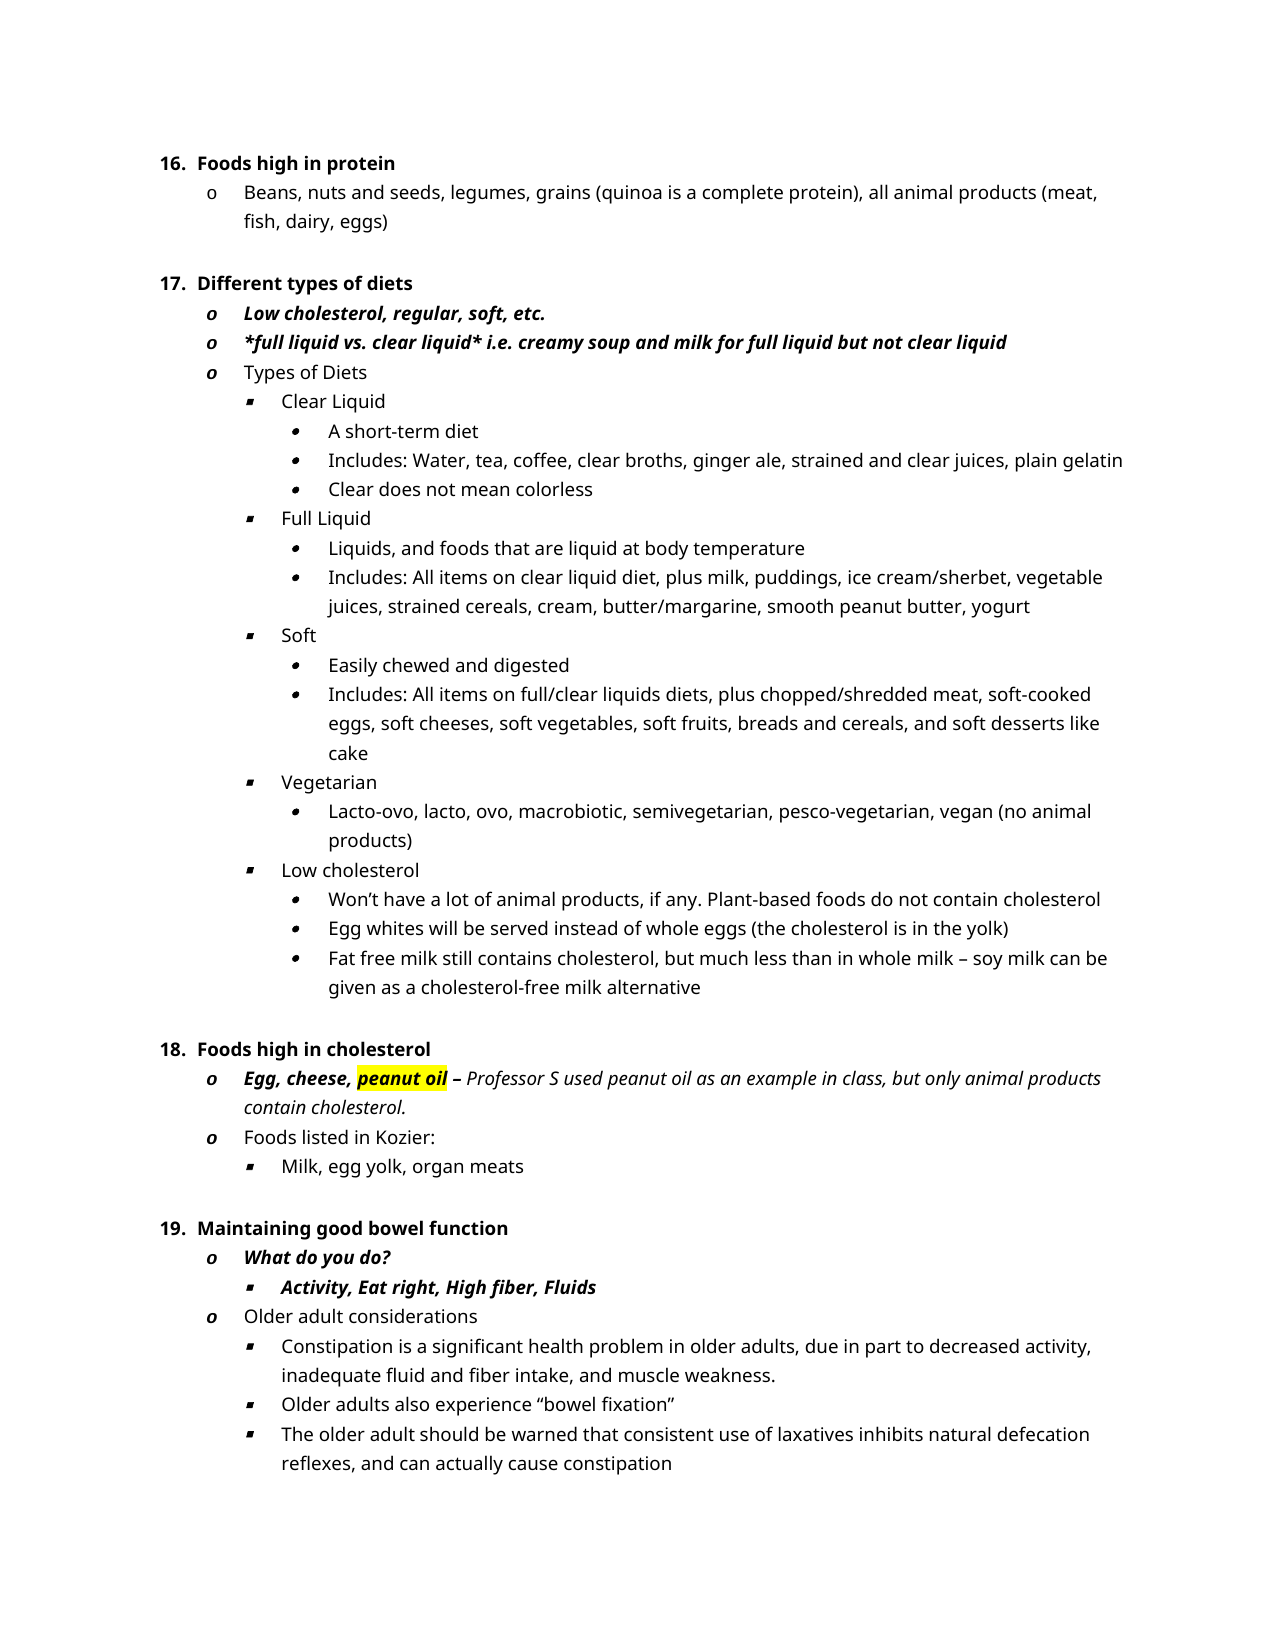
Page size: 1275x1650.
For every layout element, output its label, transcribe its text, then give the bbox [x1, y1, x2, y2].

list Low cholesterol [244, 857, 1125, 882]
list Liquids, and foods that are liquid at body temperature [291, 535, 1125, 561]
list Maintaining good bowel function [159, 1215, 1125, 1241]
list Includes: Water, tea, coffee, clear broths, ginger ale, strained and clear juices, plain gelatin [291, 447, 1125, 473]
list Foods high in protein [159, 150, 1125, 176]
list Egg, cheese, peanut oil – Professor S used peanut oil as an example in class, but only animal products contain cholesterol. [206, 1065, 1125, 1120]
list Low cholesterol, regular, soft, etc. [206, 300, 1125, 326]
list Milk, egg yolk, organ meats [244, 1153, 1125, 1211]
list Lacto-ovo, lacto, ovo, macrobiotic, semivegetarian, pesco-vegetarian, vegan (no animal products) [291, 798, 1125, 853]
list Includes: All items on full/clear liquids diets, plus chopped/shredded meat, soft-cooked eggs, soft cheeses, soft vegetables, soft fruits, breads and cereals, and soft desserts like cake [291, 681, 1125, 765]
list Includes: All items on clear liquid diet, plus milk, puddings, ice cream/sherbet, vegetable juices, strained cereals, cream, butter/margarine, smooth peanut butter, yogurt [291, 564, 1125, 619]
list Beans, nuts and seeds, legumes, grains (quinoa is a complete protein), all animal products (meat, fish, dairy, eggs) [206, 179, 1125, 266]
list Clear Liquid [244, 389, 1125, 414]
list Won’t have a lot of animal products, if any. Plant-based foods do not contain cholesterol [291, 886, 1125, 912]
list Clear does not mean colorless [291, 476, 1125, 502]
list Activity, Eat right, High fiber, Fluids [244, 1274, 1125, 1300]
list Different types of diets [159, 271, 1125, 296]
list Vegetarian [244, 769, 1125, 795]
list Foods high in cholesterol [159, 1036, 1125, 1061]
list What do you do? [206, 1245, 1125, 1270]
list Full Liquid [244, 506, 1125, 531]
list Constipation is a significant health problem in older adults, due in part to decreased activity, inadequate fluid and fiber intake, and muscle weakness. [244, 1333, 1125, 1388]
list Fat free milk still contains cholesterol, but much less than in whole milk – soy milk can be given as a cholesterol-free milk alternative [291, 945, 1125, 1032]
list Older adults also experience “bowel fixation” [244, 1392, 1125, 1417]
list *full liquid vs. clear liquid* i.e. creamy soup and milk for full liquid but not clear liquid [206, 329, 1125, 355]
list Easily chewed and digested [291, 652, 1125, 678]
list Soft [244, 623, 1125, 648]
list Older adult considerations [206, 1303, 1125, 1329]
list The older adult should be warned that consistent use of laxatives inhibits natural defecation reflexes, and can actually cause constipation [244, 1421, 1125, 1476]
list A short-term diet [291, 418, 1125, 443]
list Foods listed in Kozier: [206, 1124, 1125, 1150]
list Egg whites will be served instead of whole eggs (the cholesterol is in the yolk) [291, 916, 1125, 941]
list Types of Diets [206, 359, 1125, 385]
